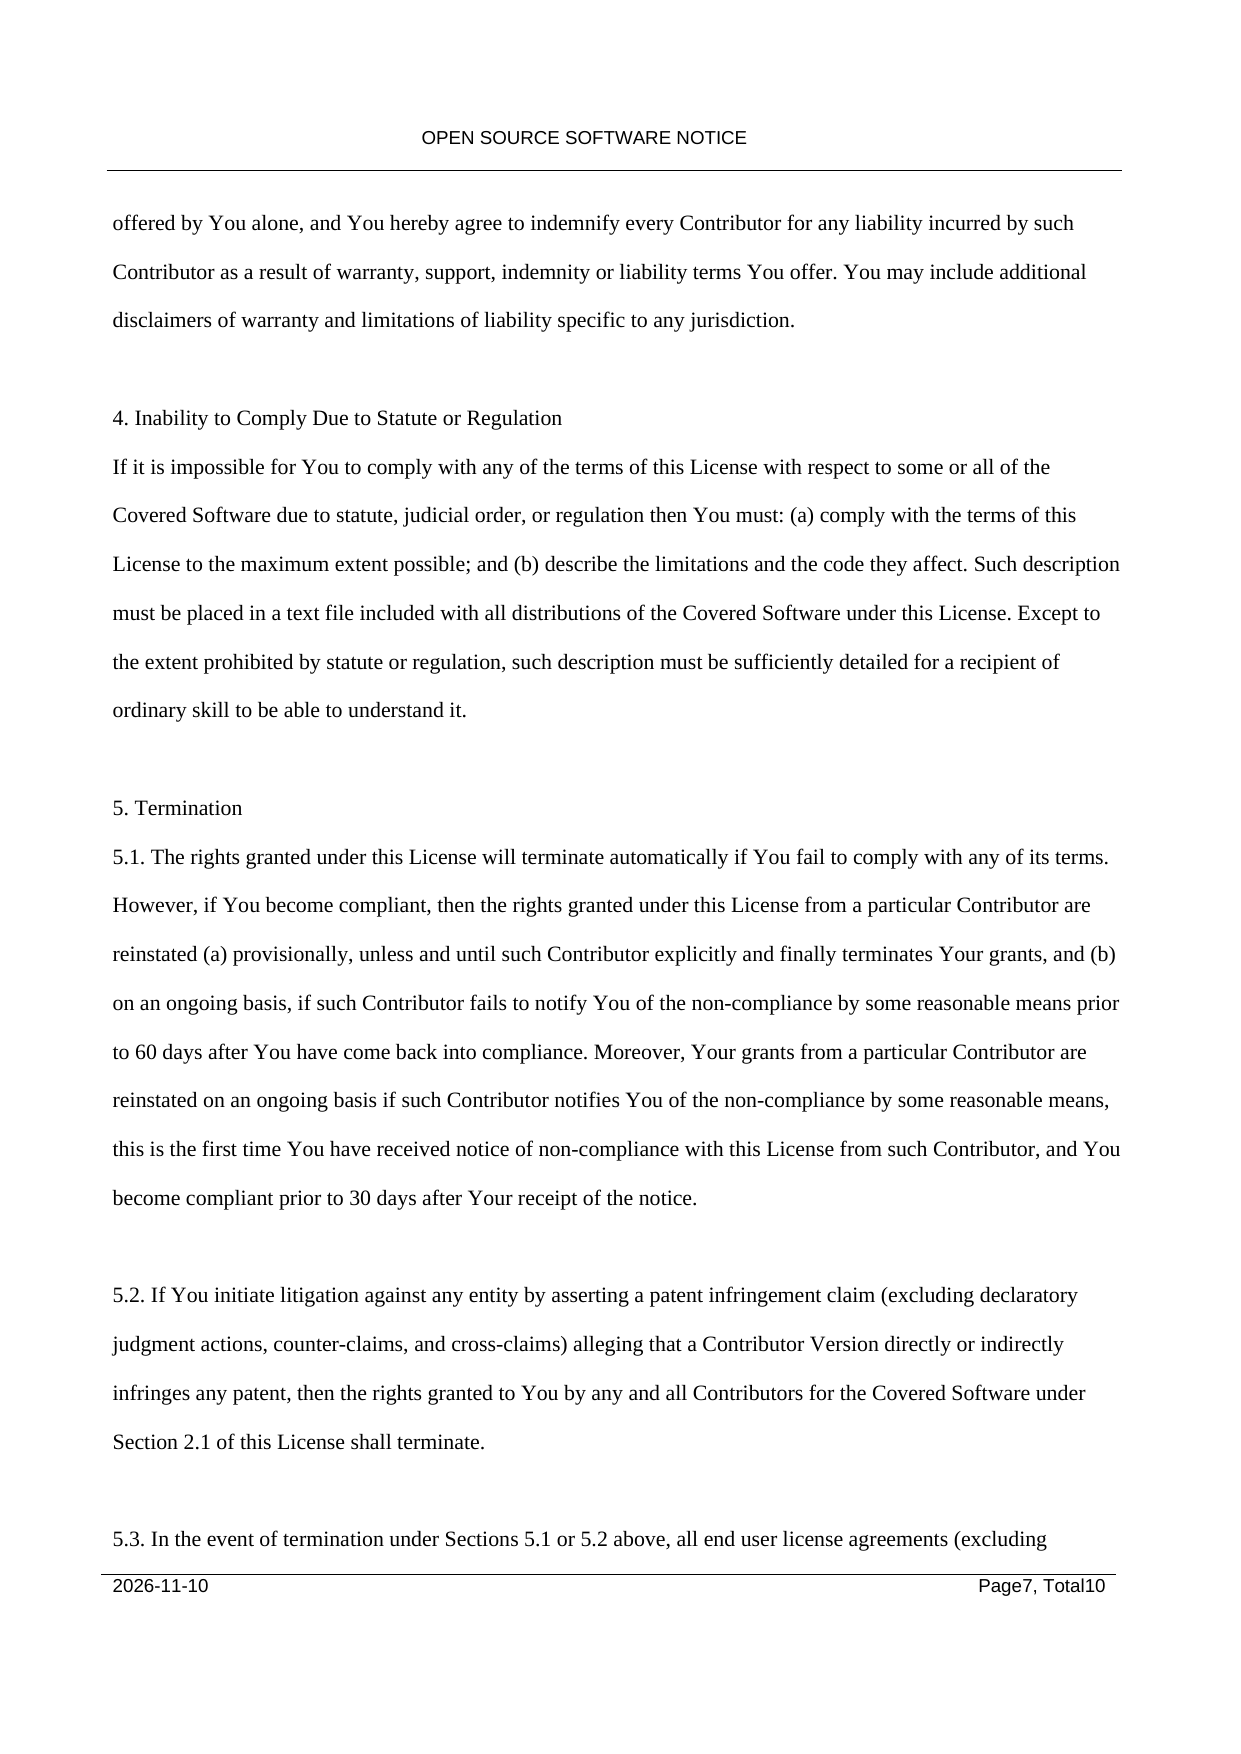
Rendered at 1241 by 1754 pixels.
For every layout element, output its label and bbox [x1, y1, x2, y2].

text [112, 206, 1128, 1555]
